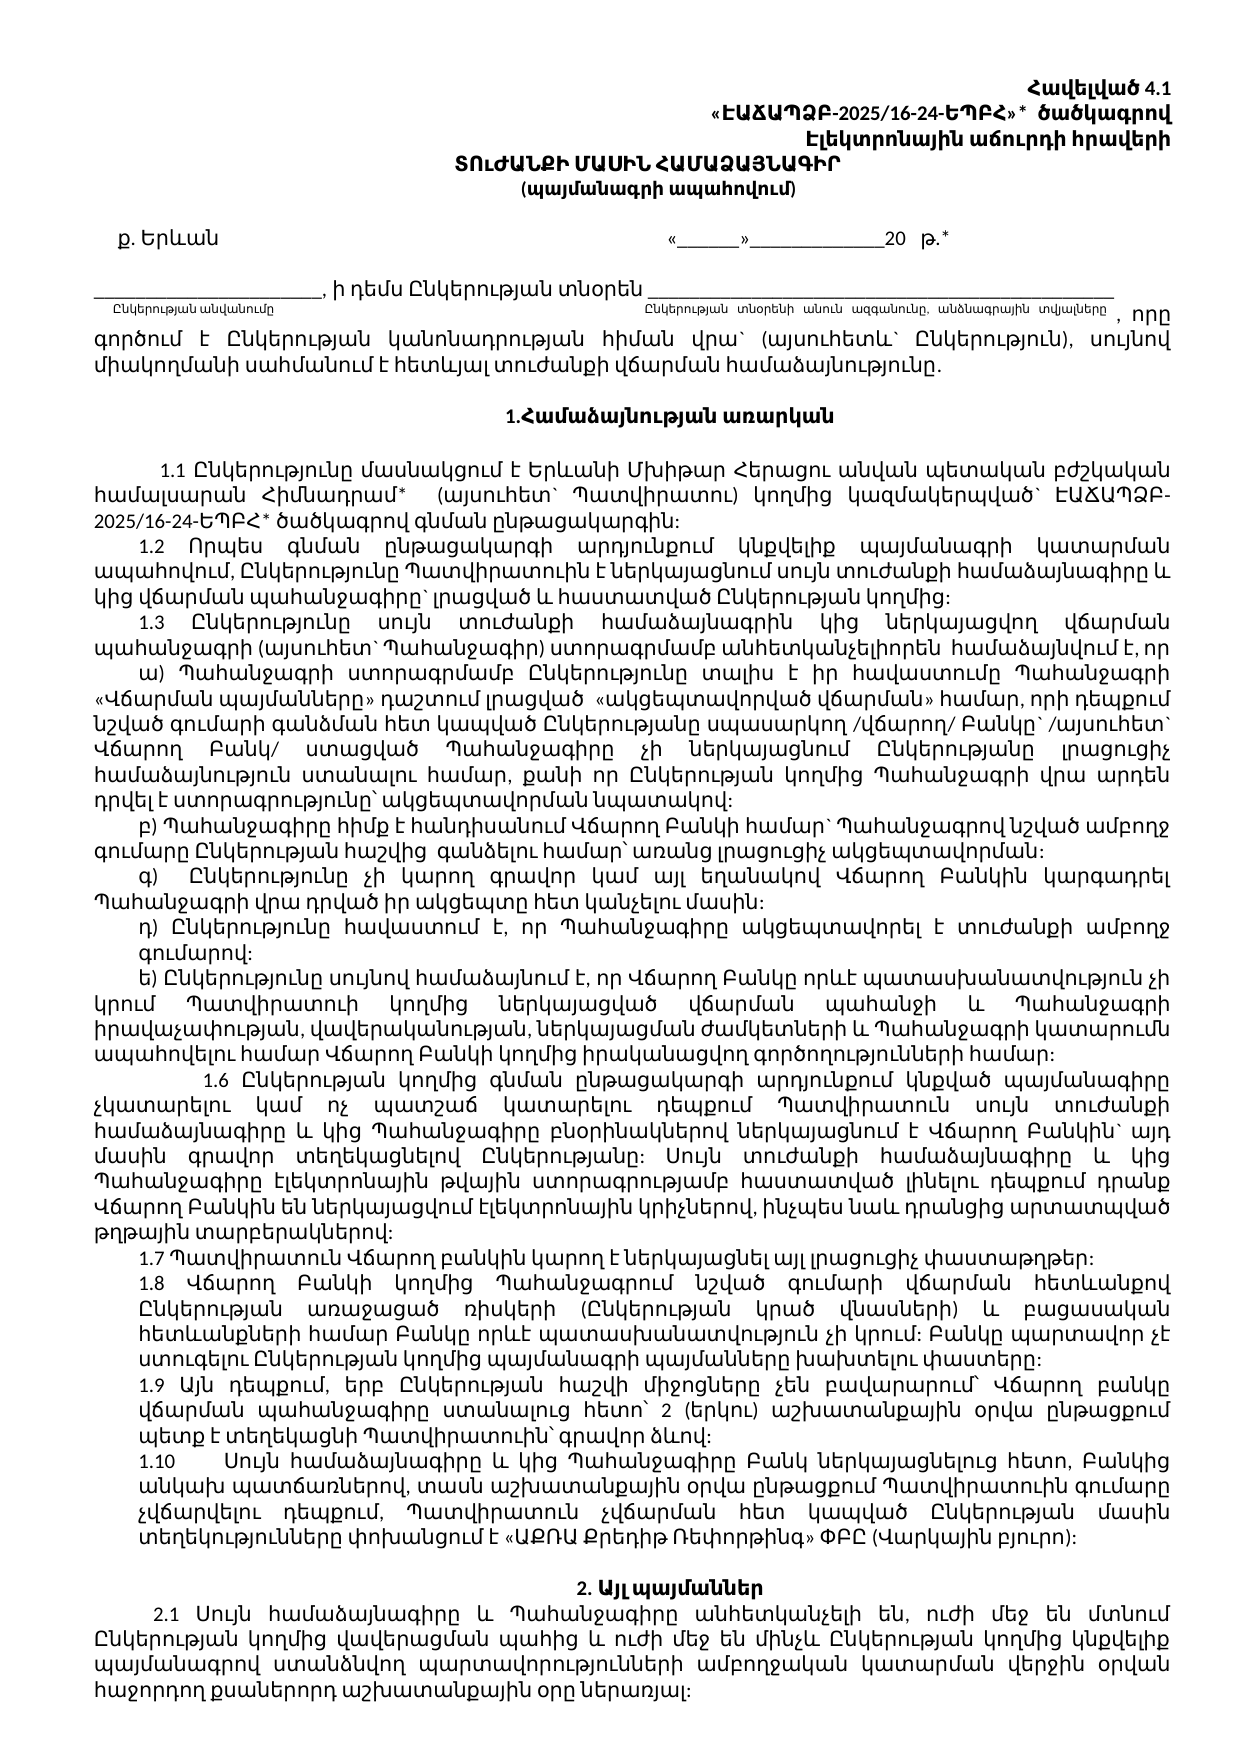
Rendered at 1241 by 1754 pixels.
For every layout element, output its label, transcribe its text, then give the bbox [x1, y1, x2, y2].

text 1.10 Սույն համաձայնագիրը և կից Պահանջագիրը Բանկ ներկայացնելուց հետո, Բանկից անկախ պատճառներով, տասն աշխատանքային օրվա ընթացքում Պատվիրատուին գումարը չվճարվելու դեպքում, Պատվիրատուն չվճարման հետ կապված Ընկերության մասին տեղեկությունները փոխանցում է «ԱՔՌԱ Քրեդիթ Ռեփորթինգ» ՓԲԸ (Վարկային բյուրո): [138, 1448, 1171, 1550]
text 1.2 Որպես գնման ընթացակարգի արդյունքում կնքվելիք պայմանագրի կատարման ապահովում, Ընկերությունը Պատվիրատուին է ներկայացնում սույն տուժանքի համաձայնագիրը և կից վճարման պահանջագիրը` լրացված և հաստատված Ընկերության կողմից: [94, 533, 1171, 609]
text «ԷԱՃԱՊՁԲ-2025/16-24-ԵՊԲՀ»* ծածկագրով [94, 100, 1171, 126]
text 1.Համաձայնության առարկան [169, 403, 1171, 428]
text ա) Պահանջագրի ստորագրմամբ Ընկերությունը տալիս է իր հավաստումը Պահանջագրի «Վճարման պայմանները» դաշտում լրացված «ակցեպտավորված վճարման» համար, որի դեպքում նշված գումարի գանձման հետ կապված Ընկերությանը սպասարկող /վճարող/ Բանկը` /այսուհետ` Վճարող Բանկ/ ստացված Պահանջագիրը չի ներկայացնում Ընկերությանը լրացուցիչ համաձայնություն ստանալու համար, քանի որ Ընկերության կողմից Պահանջագրի վրա արդեն դրվել է ստորագրությունը՝ ակցեպտավորման նպատակով: [94, 660, 1171, 813]
text 1.9 Այն դեպքում, երբ Ընկերության հաշվի միջոցները չեն բավարարում՝ Վճարող բանկը վճարման պահանջագիրը ստանալուց հետո՝ 2 (երկու) աշխատանքային օրվա ընթացքում պետք է տեղեկացնի Պատվիրատուին՝ գրավոր ձևով: [138, 1372, 1171, 1448]
text ե) Ընկերությունը սույնով համաձայնում է, որ Վճարող Բանկը որևէ պատասխանատվություն չի կրում Պատվիրատուի կողմից ներկայացված վճարման պահանջի և Պահանջագրի իրավաչափության, վավերականության, ներկայացման ժամկետների և Պահանջագրի կատարումն ապահովելու համար Վճարող Բանկի կողմից իրականացվող գործողությունների համար: [94, 965, 1171, 1067]
text 2. Այլ պայմաններ [169, 1575, 1171, 1601]
text բ) Պահանջագիրը հիմք է հանդիսանում Վճարող Բանկի համար` Պահանջագրով նշված ամբողջ գումարը Ընկերության հաշվից գանձելու համար՝ առանց լրացուցիչ ակցեպտավորման: [94, 813, 1171, 864]
text 1.8 Վճարող Բանկի կողմից Պահանջագրում նշված գումարի վճարման հետևանքով Ընկերության առաջացած ռիսկերի (Ընկերության կրած վնասների) և բացասական հետևանքների համար Բանկը որևէ պատասխանատվություն չի կրում: Բանկը պարտավոր չէ ստուգելու Ընկերության կողմից պայմանագրի պայմանները խախտելու փաստերը: [138, 1270, 1171, 1372]
text 1.3 Ընկերությունը սույն տուժանքի համաձայնագրին կից ներկայացվող վճարման պահանջագրի (այսուհետ` Պահանջագիր) ստորագրմամբ անհետկանչելիորեն համաձայնվում է, որ [94, 609, 1171, 660]
text Ընկերության անվանումը Ընկերության տնօրենի անուն ազգանունը, անձնագրային տվյալները , որը գործում է Ընկերության կանոնադրության հիման վրա` (այսուհետև` Ընկերություն), սույնով միակողմանի սահմանում է հետևյալ տուժանքի վճարման համաձայնությունը. [94, 301, 1171, 377]
text 2.1 Սույն համաձայնագիրը և Պահանջագիրը անհետկանչելի են, ուժի մեջ են մտնում Ընկերության կողմից վավերացման պահից և ուժի մեջ են մինչև Ընկերության կողմից կնքվելիք պայմանագրով ստանձնվող պարտավորությունների ամբողջական կատարման վերջին օրվան հաջորդող քսաներորդ աշխատանքային օրը ներառյալ: [94, 1601, 1171, 1702]
text Հավելված 4.1 [94, 75, 1171, 100]
text ______________________, ի դեմս Ընկերության տնօրեն _____________________________________________ [94, 276, 1171, 301]
text 1.6 Ընկերության կողմից գնման ընթացակարգի արդյունքում կնքված պայմանագիրը չկատարելու կամ ոչ պատշաճ կատարելու դեպքում Պատվիրատուն սույն տուժանքի համաձայնագիրը և կից Պահանջագիրը բնօրինակներով ներկայացնում է Վճարող Բանկին` այդ մասին գրավոր տեղեկացնելով Ընկերությանը: Սույն տուժանքի համաձայնագիրը և կից Պահանջագիրը էլեկտրոնային թվային ստորագրությամբ հաստատված լինելու դեպքում դրանք Վճարող Բանկին են ներկայացվում էլեկտրոնային կրիչներով, ինչպես նաև դրանցից արտատպված թղթային տարբերակներով: [94, 1067, 1171, 1245]
text 1.1 Ընկերությունը մասնակցում է Երևանի Մխիթար Հերացու անվան պետական բժշկական համալսարան Հիմնադրամ* (այսուհետ` Պատվիրատու) կողմից կազմակերպված` ԷԱՃԱՊՁԲ-2025/16-24-ԵՊԲՀ* ծածկագրով գնման ընթացակարգին: [94, 457, 1171, 533]
text 1.7 Պատվիրատուն Վճարող բանկին կարող է ներկայացնել այլ լրացուցիչ փաստաթղթեր: [138, 1245, 1171, 1270]
text (պայմանագրի ապահովում) [94, 177, 1171, 199]
text Էլեկտրոնային աճուրդի հրավերի [94, 126, 1171, 151]
text դ) Ընկերությունը հավաստում է, որ Պահանջագիրը ակցեպտավորել է տուժանքի ամբողջ գումարով: [138, 914, 1171, 965]
text ՏՈւԺԱՆՔԻ ՄԱՍԻՆ ՀԱՄԱՁԱՅՆԱԳԻՐ [94, 151, 1171, 177]
text գ) Ընկերությունը չի կարող գրավոր կամ այլ եղանակով Վճարող Բանկին կարգադրել Պահանջագրի վրա դրված իր ակցեպտը հետ կանչելու մասին: [94, 864, 1171, 914]
text ք. Երևան «______»_____________20 թ.* [94, 225, 1171, 250]
